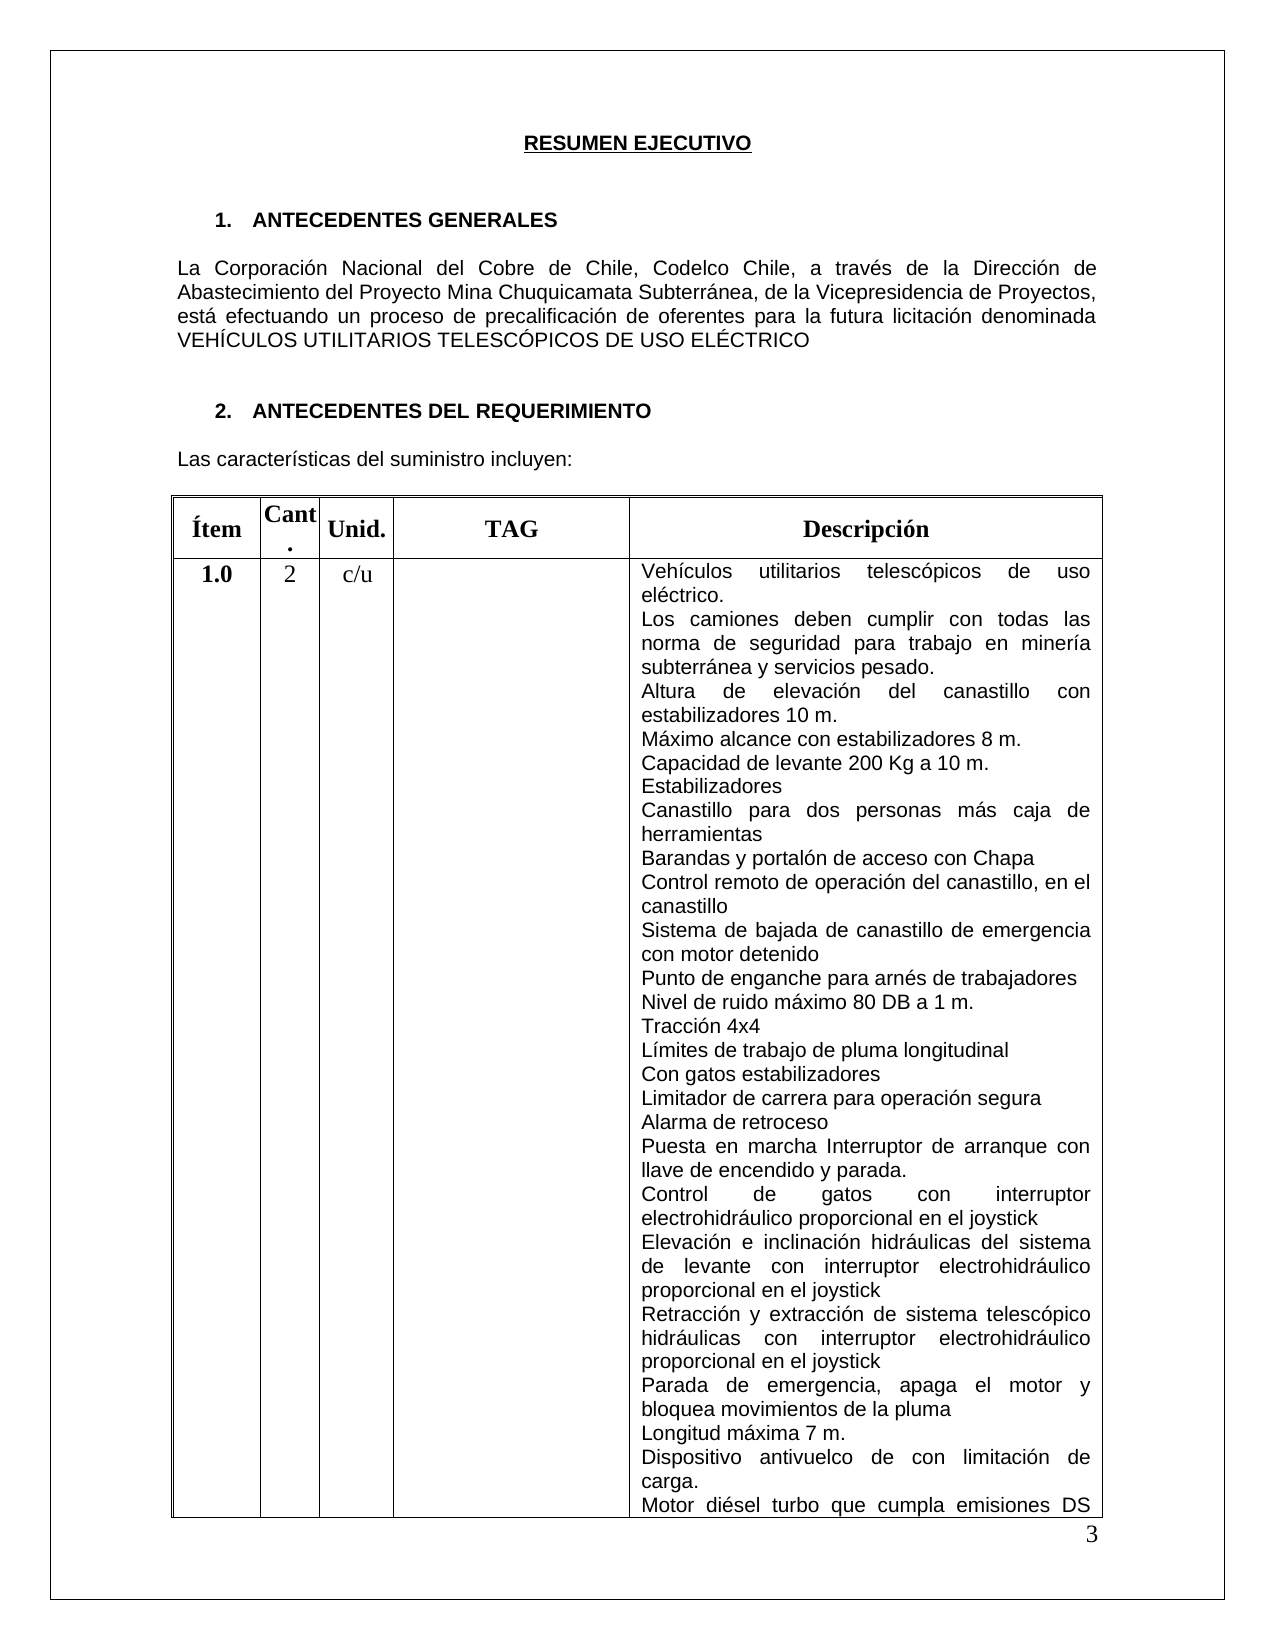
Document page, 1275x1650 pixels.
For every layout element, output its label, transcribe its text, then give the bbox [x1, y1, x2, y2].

text Las características del suministro incluyen: [177, 447, 1098, 471]
table_header Unid. [320, 498, 393, 558]
table_cell [394, 559, 629, 1517]
text La Corporación Nacional del Cobre de Chile, Codelco Chile, a través de la Dirección de Abastecimiento del Proyecto Mina Chuquicamata Subterránea, de la Vicepresidencia de Proyectos, está efectuando un proceso de precalificación de oferentes para la futura licitación denominada VEHÍCULOS UTILITARIOS TELESCÓPICOS DE USO ELÉCTRICO [177, 256, 1098, 351]
text RESUMEN EJECUTIVO [177, 131, 1098, 155]
table_header TAG [394, 498, 629, 558]
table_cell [630, 559, 1102, 1517]
table_cell 2 [261, 559, 319, 1517]
table_cell 1.0 [174, 559, 260, 1517]
table_cell c/u [320, 559, 393, 1517]
table_header Cant. [261, 498, 319, 558]
table_header Descripción [630, 498, 1102, 558]
table_header Ítem [174, 498, 260, 558]
subtitle ANTECEDENTES GENERALES [214, 208, 1098, 232]
subtitle ANTECEDENTES DEL REQUERIMIENTO [214, 399, 1098, 423]
